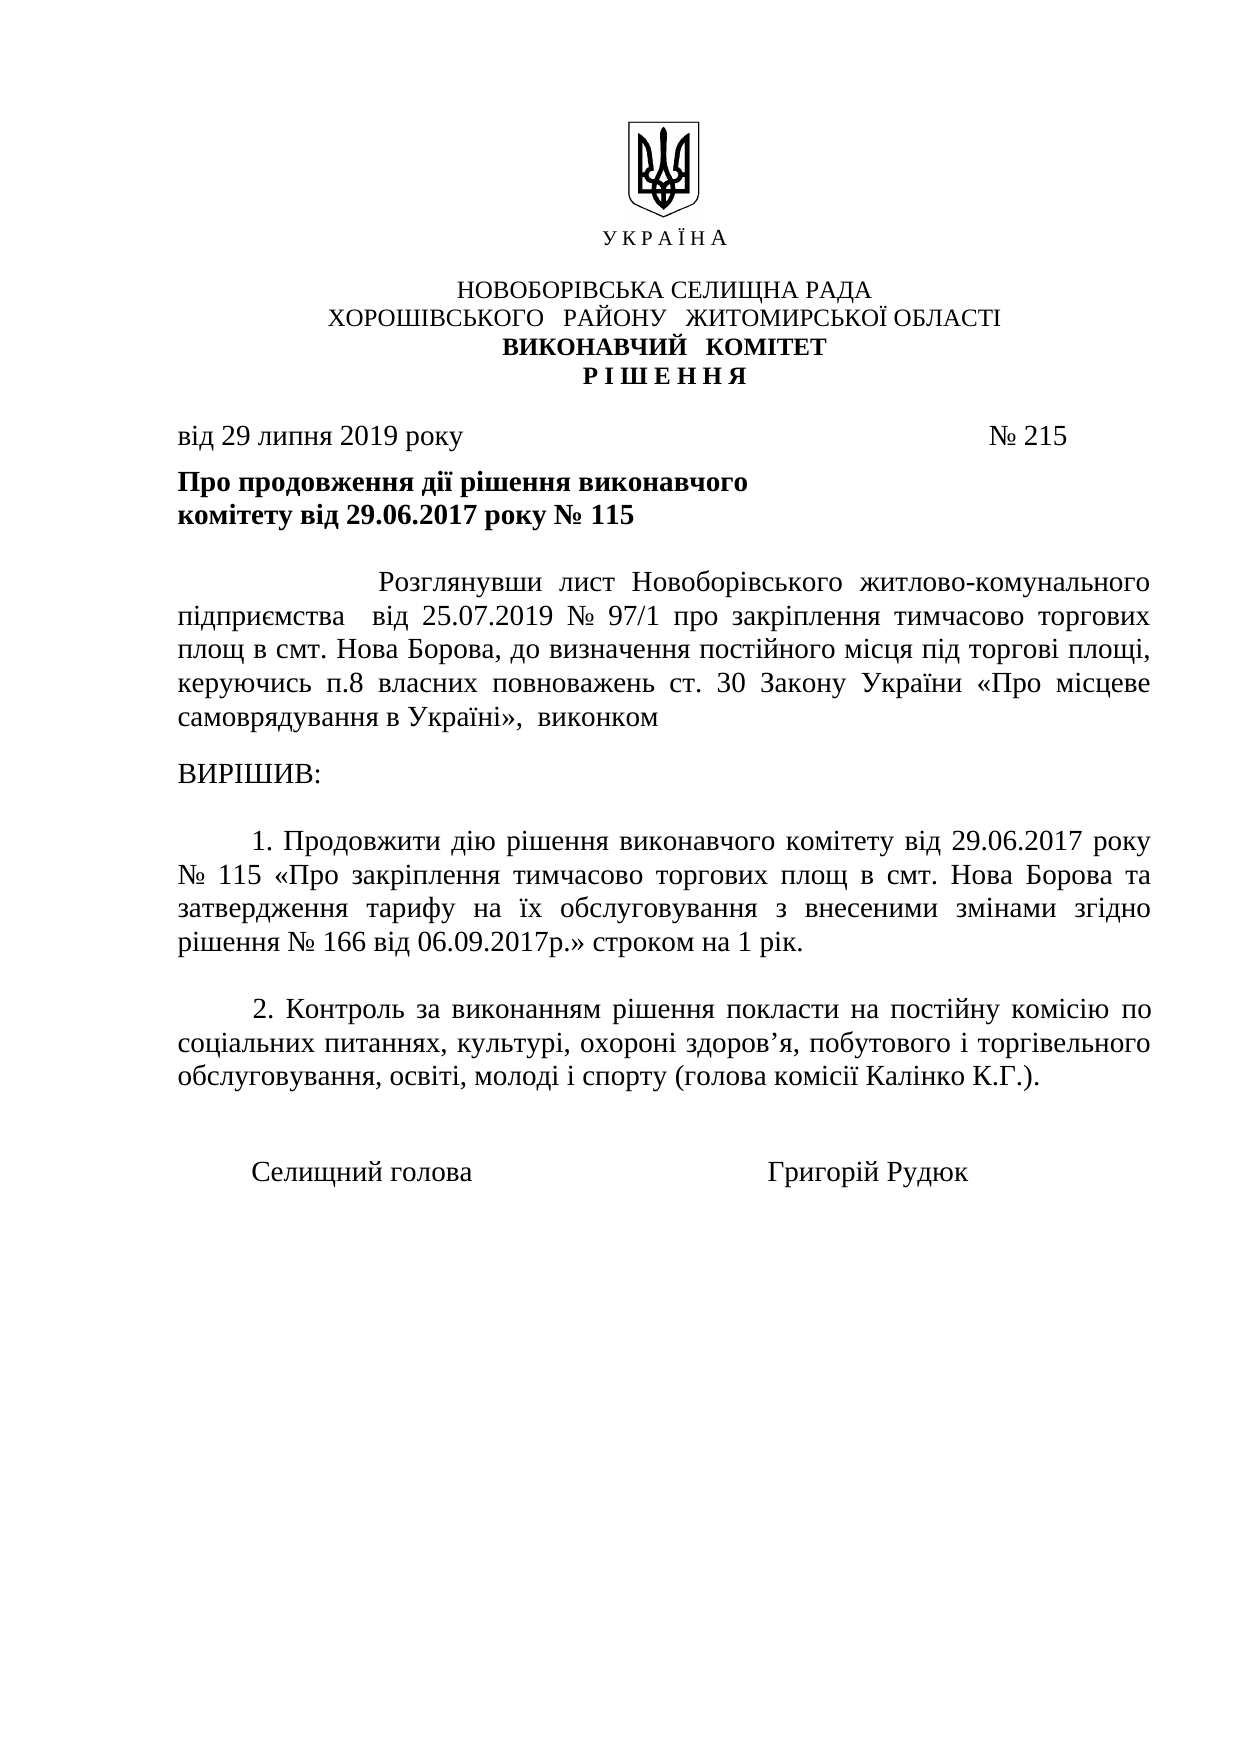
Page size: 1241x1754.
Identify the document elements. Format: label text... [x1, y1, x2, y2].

text 2. Контроль за виконанням рішення покласти на постійну комісію по соціальних питаннях, культурі, охороні здоров’я, побутового і торгівельного обслуговування, освіті, молоді і спорту (голова комісії Калінко К.Г.). [177, 991, 1152, 1092]
text ВИКОНАВЧИЙ КОМІТЕТ [177, 332, 1152, 361]
text Р І Ш Е Н Н Я [177, 361, 1152, 390]
text ВИРІШИВ: [177, 756, 1152, 790]
text Про продовження дії рішення виконавчого [177, 464, 1152, 497]
text Розглянувши лист Новоборівського житлово-комунального підприємства від 25.07.2019 № 97/1 про закріплення тимчасово торгових площ в смт. Нова Борова, до визначення постійного місця під торгові площі, керуючись п.8 власних повноважень ст. 30 Закону України «Про місцеве самоврядування в Україні», виконком [177, 564, 1152, 732]
text від 29 липня 2019 року № 215 [177, 418, 1152, 452]
text 1. Продовжити дію рішення виконавчого комітету від 29.06.2017 року № 115 «Про закріплення тимчасово торгових площ в смт. Нова Борова та затвердження тарифу на їх обслуговування з внесеними змінами згідно рішення № 166 від 06.09.2017р.» строком на 1 рік. [177, 823, 1152, 958]
text Селищний голова Григорій Рудюк [177, 1154, 1152, 1188]
text У К Р А Ї Н А [177, 224, 1152, 251]
picture [622, 118, 707, 225]
text комітету від 29.06.2017 року № 115 [177, 497, 1152, 531]
text НОВОБОРІВСЬКА СЕЛИЩНА РАДА [177, 275, 1152, 303]
text ХОРОШІВСЬКОГО РАЙОНУ ЖИТОМИРСЬКОЇ ОБЛАСТІ [177, 303, 1152, 332]
